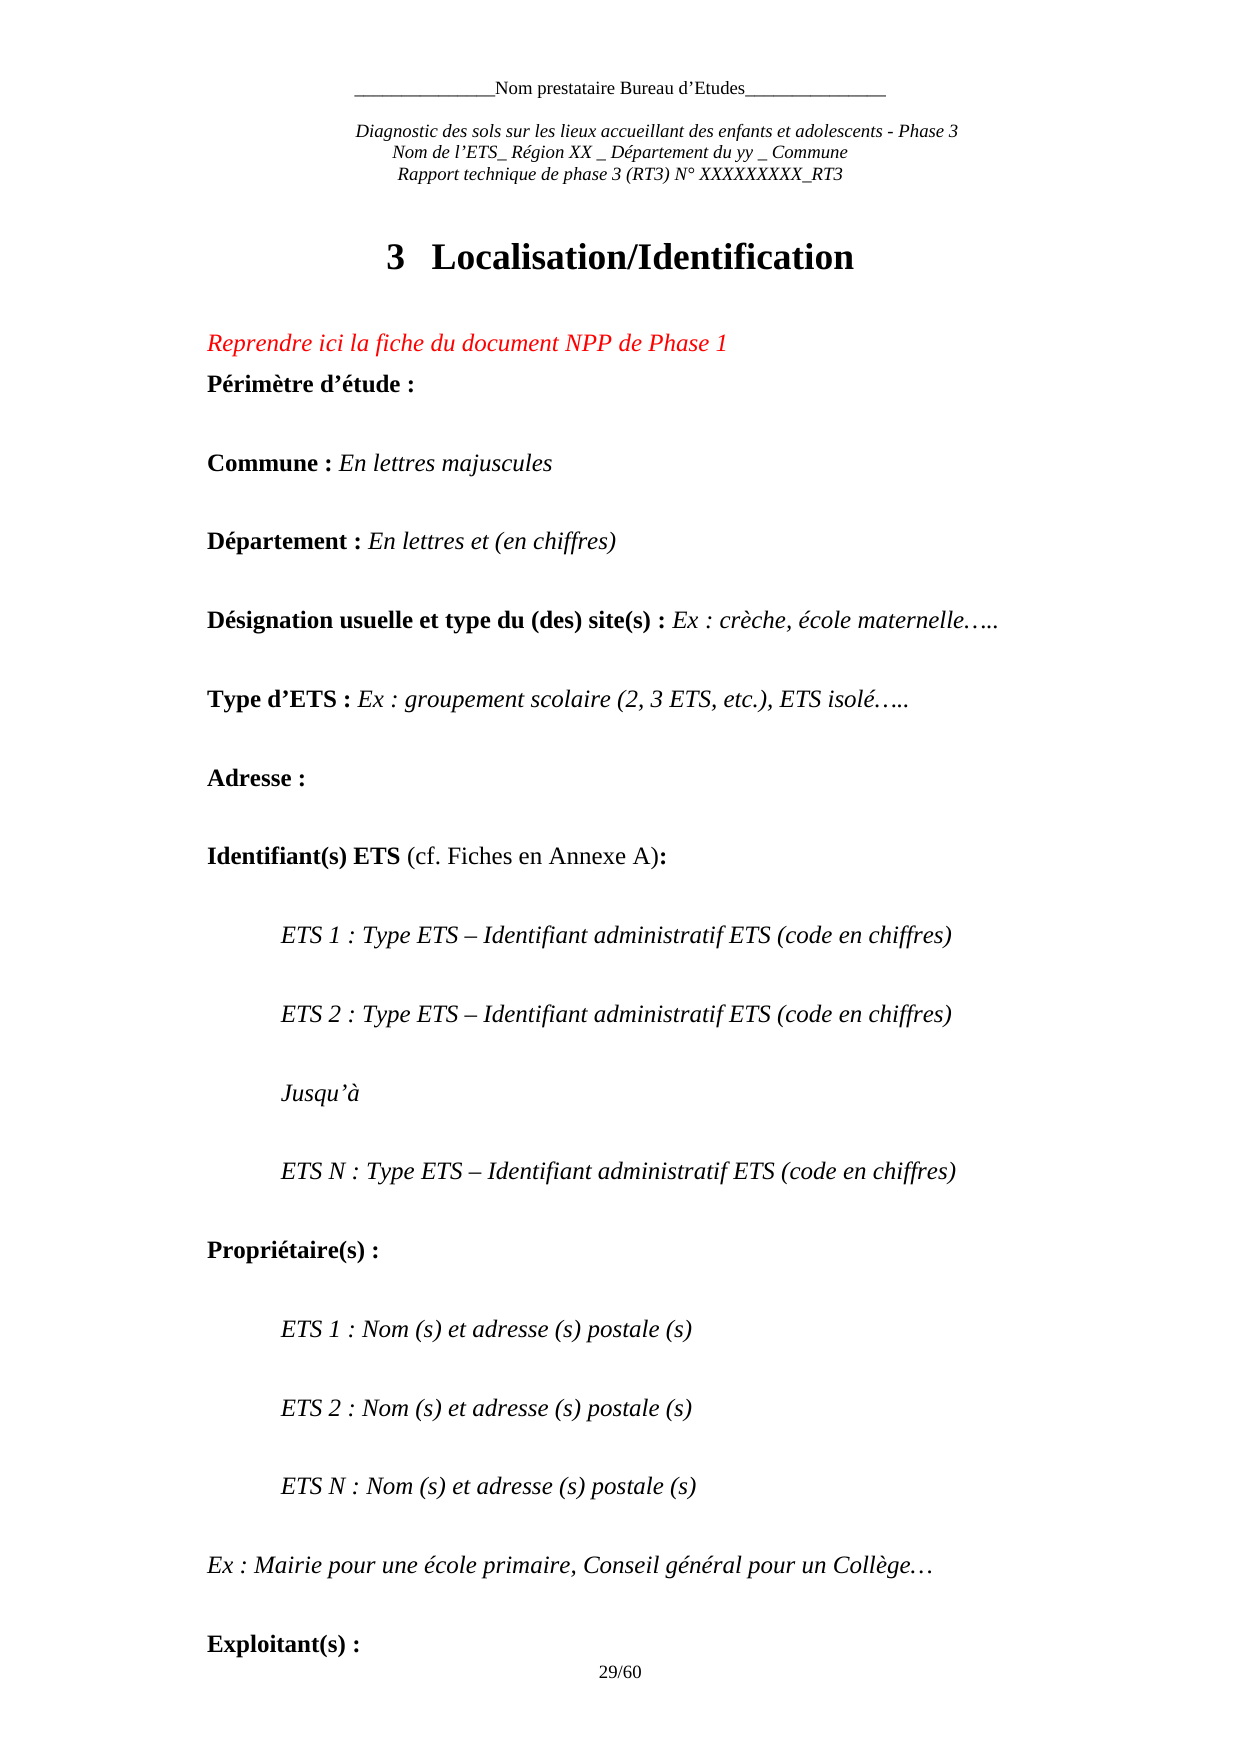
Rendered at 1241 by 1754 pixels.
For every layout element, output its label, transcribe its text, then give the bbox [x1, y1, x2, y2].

text Adresse : [207, 763, 1033, 791]
text Désignation usuelle et type du (des) site(s) : Ex : crèche, école maternelle….. [207, 605, 1033, 634]
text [207, 1471, 1033, 1500]
text Propriétaire(s) : [207, 1235, 1033, 1264]
text ETS 2 : Type ETS – Identifiant administratif ETS (code en chiffres) [207, 999, 1033, 1028]
text ETS 1 : Nom (s) et adresse (s) postale (s) [207, 1314, 1033, 1343]
text Type d’ETS : Ex : groupement scolaire (2, 3 ETS, etc.), ETS isolé….. [207, 684, 1033, 713]
text Département : En lettres et (en chiffres) [207, 526, 1033, 555]
text Périmètre d’étude : [207, 369, 1033, 398]
text Identifiant(s) ETS (cf. Fiches en Annexe A): [207, 841, 1033, 870]
text ETS N : Type ETS – Identifiant administratif ETS (code en chiffres) [207, 1156, 1033, 1185]
text Ex : Mairie pour une école primaire, Conseil général pour un Collège… [207, 1550, 1033, 1579]
text Commune : En lettres majuscules [207, 448, 1033, 476]
text Reprendre ici la fiche du document NPP de Phase 1 [207, 328, 1033, 356]
subtitle Localisation/Identification [207, 234, 1033, 278]
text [207, 1393, 1033, 1421]
text Exploitant(s) : [207, 1629, 1033, 1658]
text Jusqu’à [207, 1078, 1033, 1106]
text ETS 1 : Type ETS – Identifiant administratif ETS (code en chiffres) [207, 920, 1033, 949]
